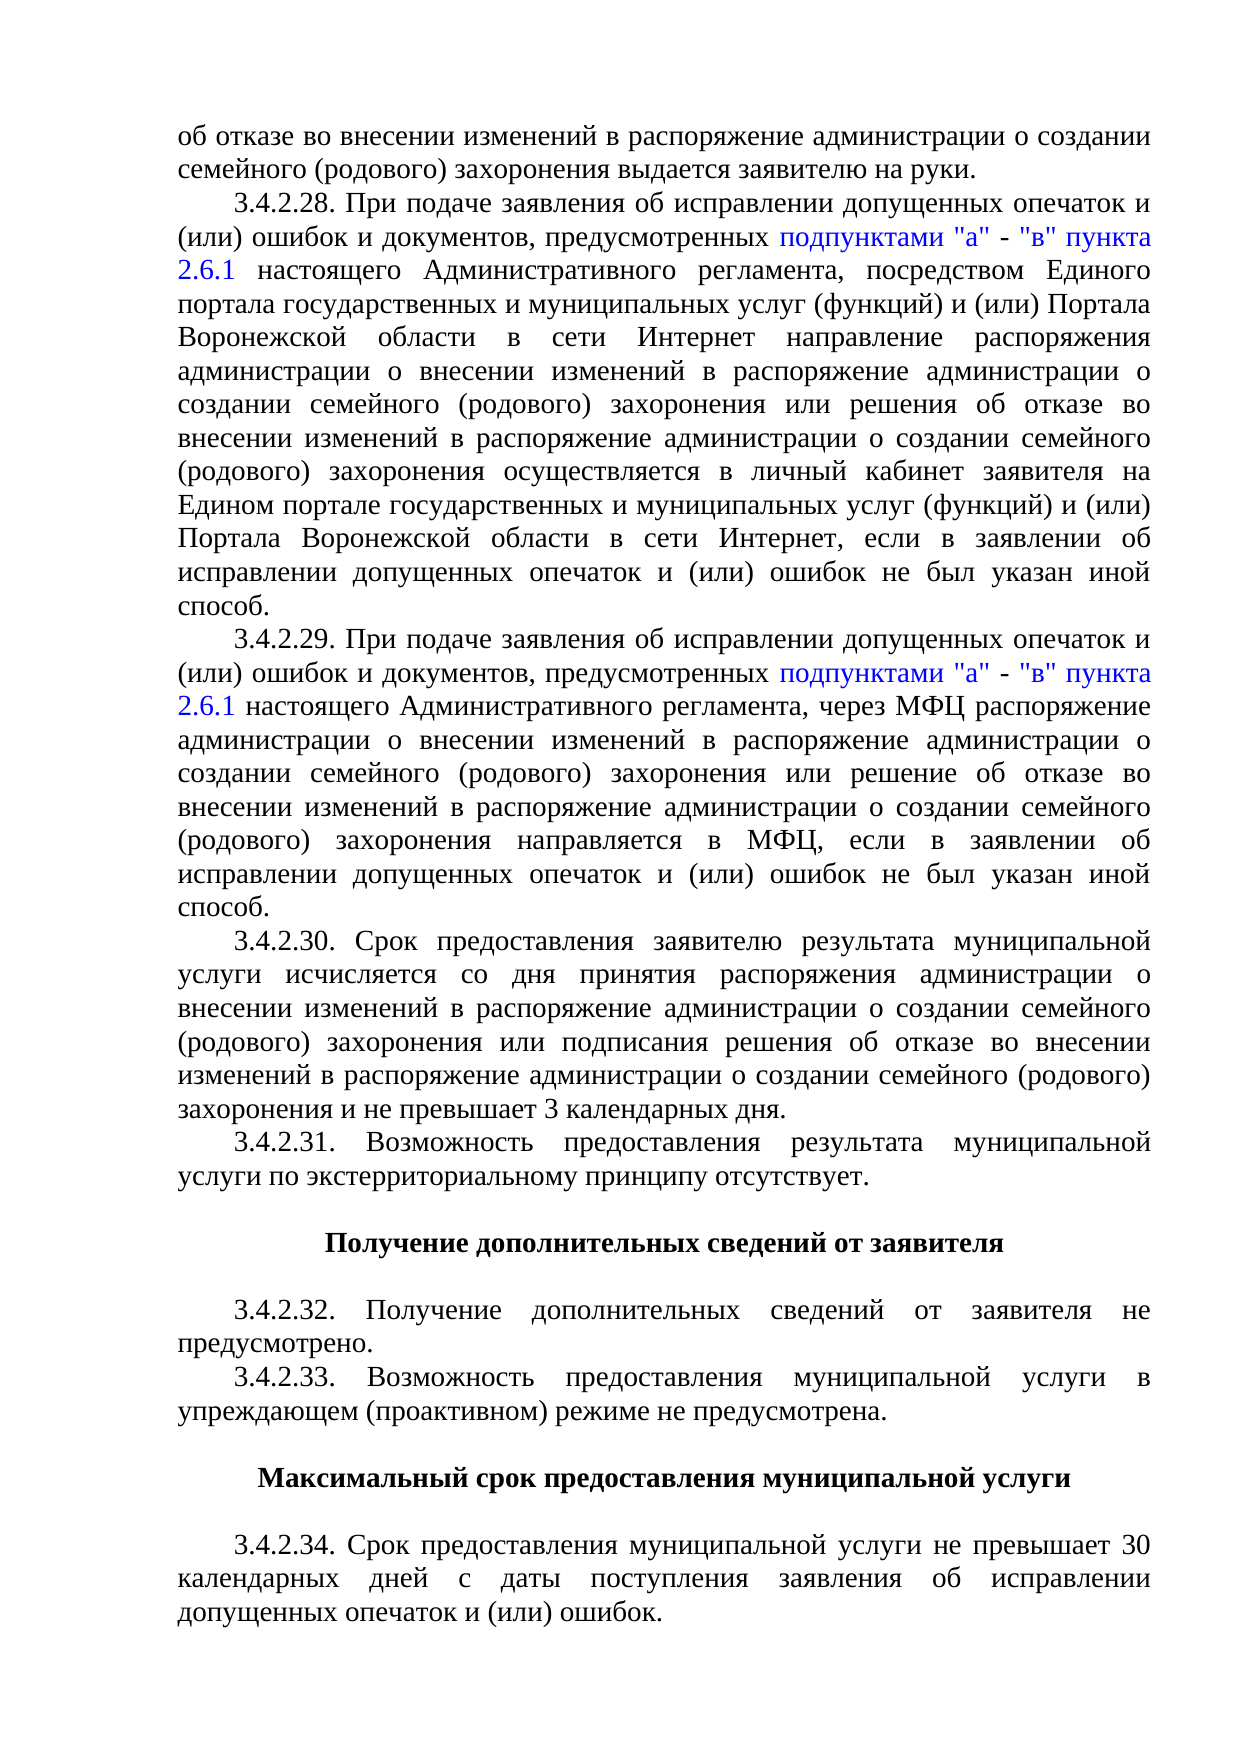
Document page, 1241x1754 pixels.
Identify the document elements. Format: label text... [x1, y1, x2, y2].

text 3.4.2.28. При подаче заявления об исправлении допущенных опечаток и (или) ошибок и документов, предусмотренных подпунктами "а" - "в" пункта 2.6.1 настоящего Административного регламента, посредством Единого портала государственных и муниципальных услуг (функций) и (или) Портала Воронежской области в сети Интернет направление распоряжения администрации о внесении изменений в распоряжение администрации о создании семейного (родового) захоронения или решения об отказе во внесении изменений в распоряжение администрации о создании семейного (родового) захоронения осуществляется в личный кабинет заявителя на Едином портале государственных и муниципальных услуг (функций) и (или) Портала Воронежской области в сети Интернет, если в заявлении об исправлении допущенных опечаток и (или) ошибок не был указан иной способ. [177, 185, 1152, 621]
text 3.4.2.29. При подаче заявления об исправлении допущенных опечаток и (или) ошибок и документов, предусмотренных подпунктами "а" - "в" пункта 2.6.1 настоящего Административного регламента, через МФЦ распоряжение администрации о внесении изменений в распоряжение администрации о создании семейного (родового) захоронения или решение об отказе во внесении изменений в распоряжение администрации о создании семейного (родового) захоронения направляется в МФЦ, если в заявлении об исправлении допущенных опечаток и (или) ошибок не был указан иной способ. [177, 621, 1152, 923]
text 3.4.2.31. Возможность предоставления результата муниципальной услуги по экстерриториальному принципу отсутствует. [177, 1124, 1152, 1191]
text 3.4.2.34. Срок предоставления муниципальной услуги не превышает 30 календарных дней с даты поступления заявления об исправлении допущенных опечаток и (или) ошибок. [177, 1527, 1152, 1627]
title Получение дополнительных сведений от заявителя [177, 1225, 1152, 1258]
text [177, 118, 1152, 185]
text 3.4.2.30. Срок предоставления заявителю результата муниципальной услуги исчисляется со дня принятия распоряжения администрации о внесении изменений в распоряжение администрации о создании семейного (родового) захоронения или подписания решения об отказе во внесении изменений в распоряжение администрации о создании семейного (родового) захоронения и не превышает 3 календарных дня. [177, 923, 1152, 1124]
title Максимальный срок предоставления муниципальной услуги [177, 1460, 1152, 1493]
text 3.4.2.32. Получение дополнительных сведений от заявителя не предусмотрено. [177, 1292, 1152, 1359]
text 3.4.2.33. Возможность предоставления муниципальной услуги в упреждающем (проактивном) режиме не предусмотрена. [177, 1359, 1152, 1426]
